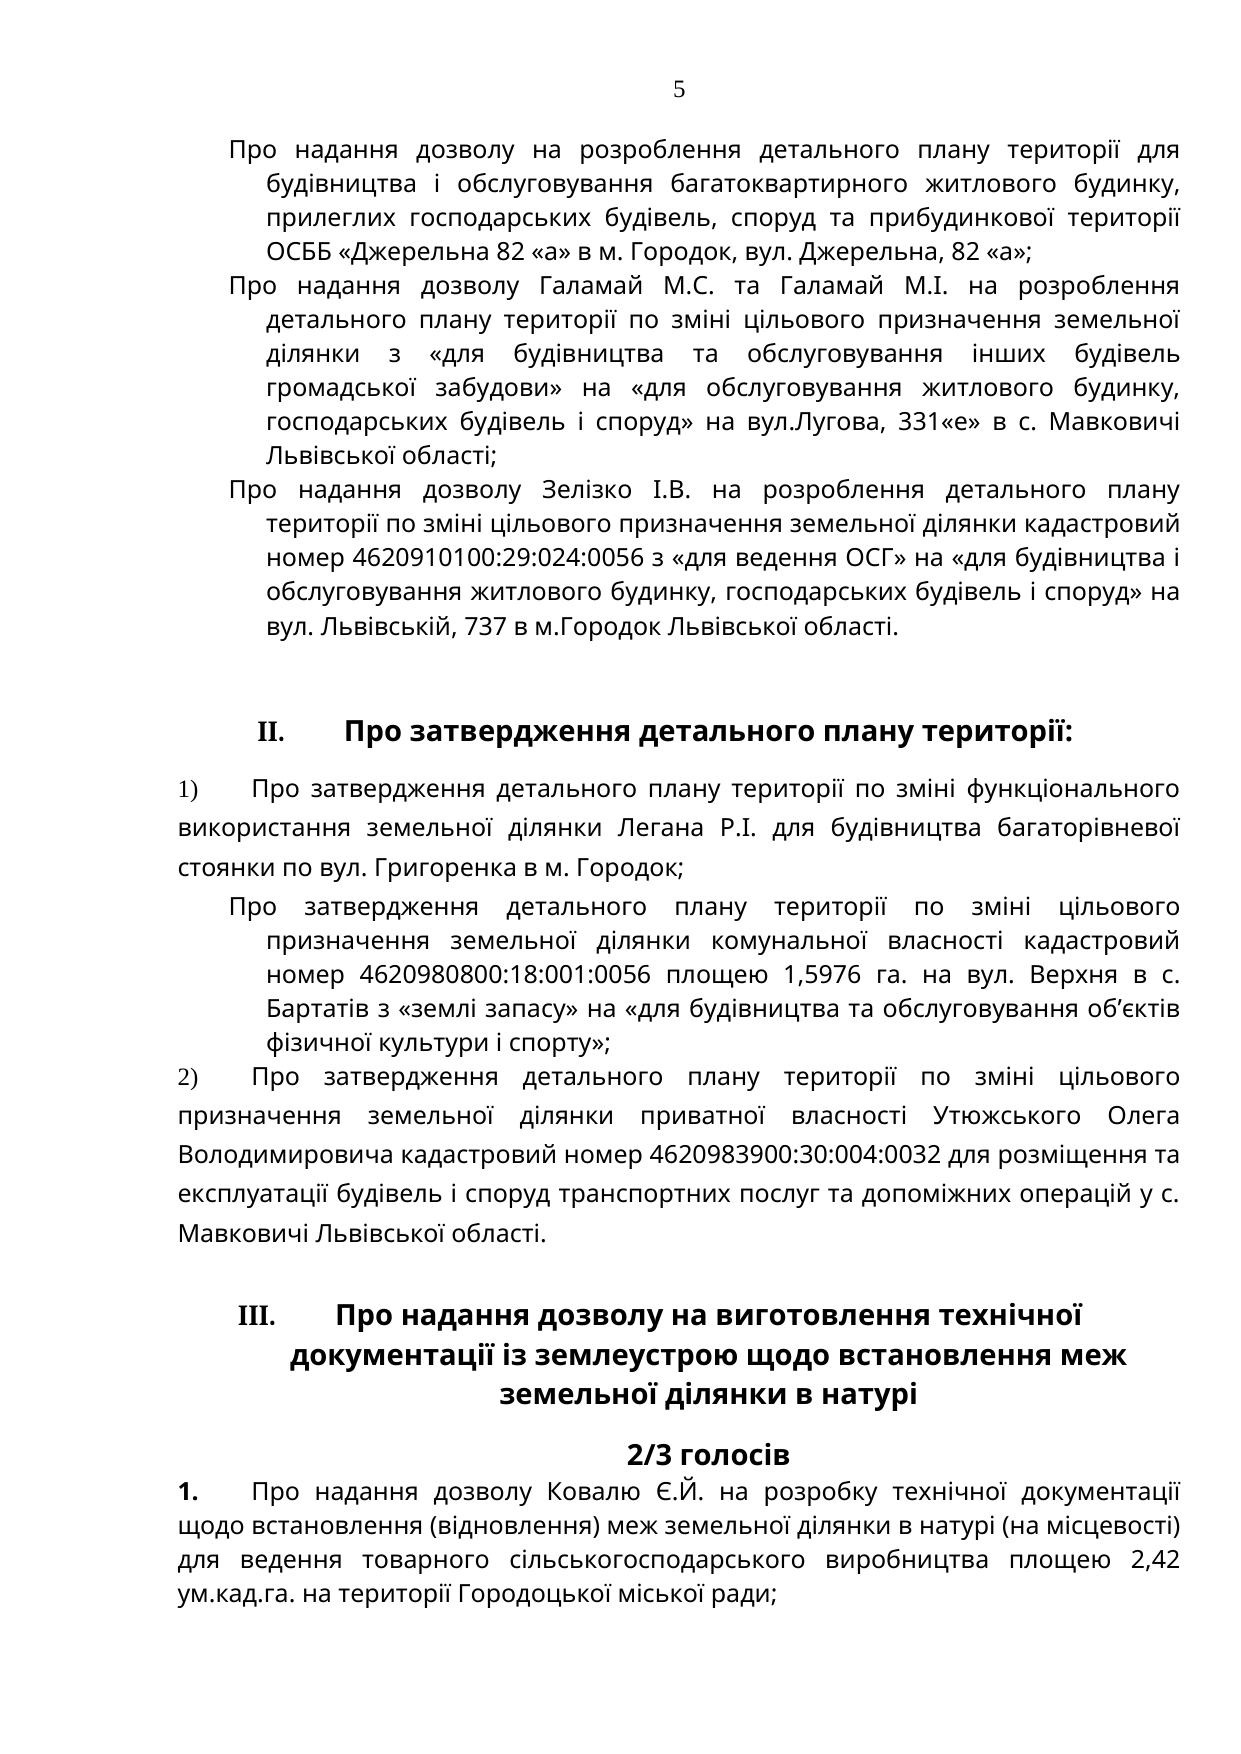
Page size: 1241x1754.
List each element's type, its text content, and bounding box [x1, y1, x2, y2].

list Про надання дозволу Ковалю Є.Й. на розробку технічної документації щодо встановлення (відновлення) меж земельної ділянки в натурі (на місцевості) для ведення товарного сільськогосподарського виробництва площею 2,42 ум.кад.га. на території Городоцької міської ради; [177, 1474, 1181, 1610]
list Про затвердження детального плану території по зміні цільового призначення земельної ділянки комунальної власності кадастровий номер 4620980800:18:001:0056 площею 1,5976 га. на вул. Верхня в с. Бартатів з «землі запасу» на «для будівництва та обслуговування об’єктів фізичної культури і спорту»; [228, 888, 1181, 1059]
list Про надання дозволу Зелізко І.В. на розроблення детального плану території по зміні цільового призначення земельної ділянки кадастровий номер 4620910100:29:024:0056 з «для ведення ОСГ» на «для будівництва і обслуговування житлового будинку, господарських будівель і споруд» на вул. Львівській, 737 в м.Городок Львівської області. [228, 472, 1181, 642]
list Про надання дозволу Галамай М.С. та Галамай М.І. на розроблення детального плану території по зміні цільового призначення земельної ділянки з «для будівництва та обслуговування інших будівель громадської забудови» на «для обслуговування житлового будинку, господарських будівель і споруд» на вул.Лугова, 331«е» в с. Мавковичі Львівської області; [228, 267, 1181, 472]
list Про надання дозволу на розроблення детального плану території для будівництва і обслуговування багатоквартирного житлового будинку, прилеглих господарських будівель, споруд та прибудинкової території ОСББ «Джерельна 82 «а» в м. Городок, вул. Джерельна, 82 «а»; [228, 131, 1181, 267]
list 2/3 голосів [236, 1434, 1181, 1474]
list Про надання дозволу на виготовлення технічної документації із землеустрою щодо встановлення меж земельної ділянки в натурі [177, 1294, 1181, 1413]
list Про затвердження детального плану території по зміні цільового призначення земельної ділянки приватної власності Утюжського Олега Володимировича кадастровий номер 4620983900:30:004:0032 для розміщення та експлуатації будівель і споруд транспортних послуг та допоміжних операцій у с. Мавковичі Львівської області. [177, 1059, 1181, 1249]
list Про затвердження детального плану території по зміні функціонального використання земельної ділянки Легана Р.І. для будівництва багаторівневої стоянки по вул. Григоренка в м. Городок; [177, 771, 1181, 883]
list Про затвердження детального плану території: [177, 710, 1181, 750]
